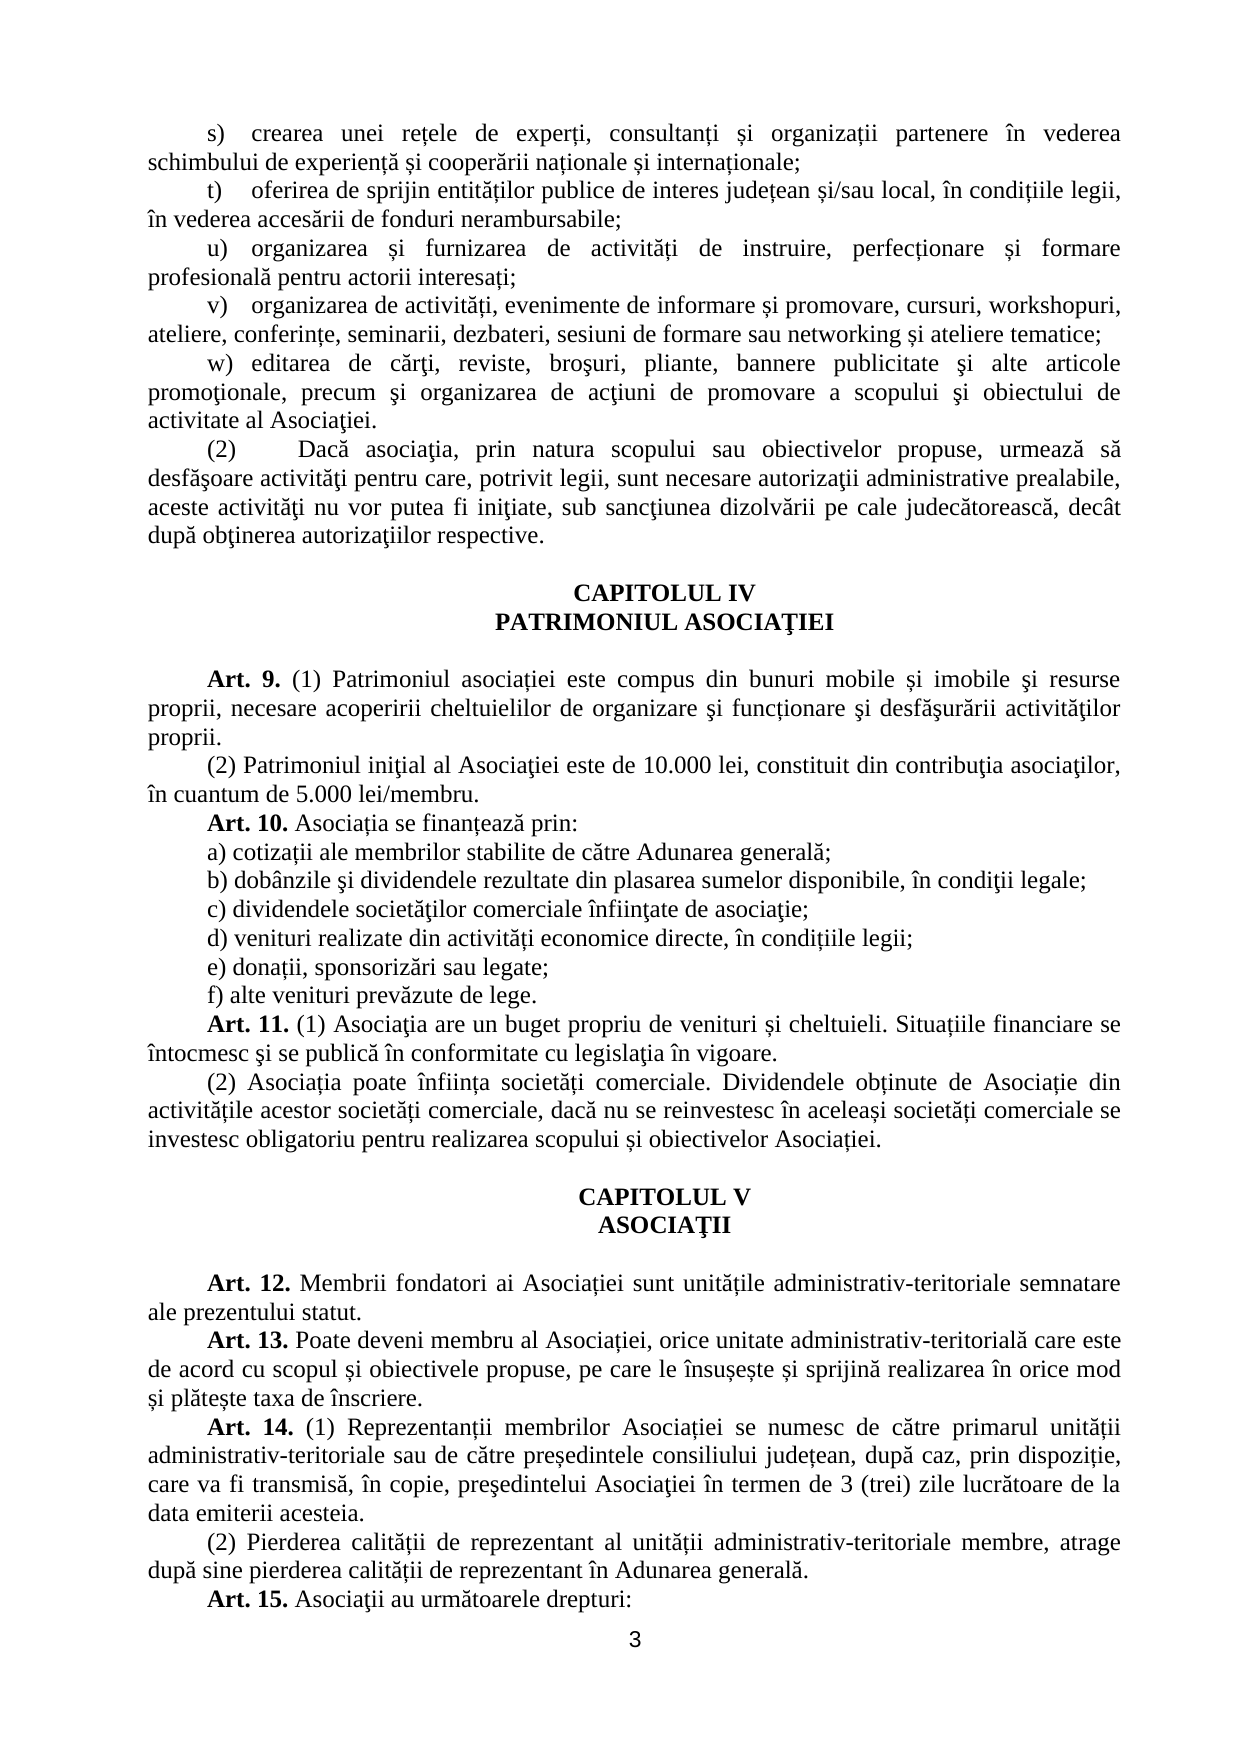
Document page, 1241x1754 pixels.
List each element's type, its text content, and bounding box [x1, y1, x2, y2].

text Art. 11. (1) Asociaţia are un buget propriu de venituri și cheltuieli. Situațiile financiare se întocmesc şi se publică în conformitate cu legislaţia în vigoare. [148, 1009, 1122, 1067]
text (2) Pierderea calității de reprezentant al unității administrativ-teritoriale membre, atrage după sine pierderea calității de reprezentant în Adunarea generală. [148, 1527, 1122, 1584]
list oferirea de sprijin entităților publice de interes județean și/sau local, în condițiile legii, în vederea accesării de fonduri nerambursabile; [148, 176, 1122, 233]
text CAPITOLUL IV [148, 578, 1122, 607]
text f) alte venituri prevăzute de lege. [148, 981, 1122, 1009]
text Art. 9. (1) Patrimoniul asociației este compus din bunuri mobile și imobile şi resurse proprii, necesare acoperirii cheltuielilor de organizare şi funcționare şi desfăşurării activităţilor proprii. [148, 664, 1122, 751]
list Dacă asociaţia, prin natura scopului sau obiectivelor propuse, urmează să desfăşoare activităţi pentru care, potrivit legii, sunt necesare autorizaţii administrative prealabile, aceste activităţi nu vor putea fi iniţiate, sub sancţiunea dizolvării pe cale judecătorească, decât după obţinerea autorizaţiilor respective. [148, 434, 1122, 549]
list editarea de cărţi, reviste, broşuri, pliante, bannere publicitate şi alte articole promoţionale, precum şi organizarea de acţiuni de promovare a scopului şi obiectului de activitate al Asociaţiei. [148, 348, 1122, 434]
text (2) Asociația poate înființa societăți comerciale. Dividendele obținute de Asociație din activitățile acestor societăți comerciale, dacă nu se reinvestesc în aceleași societăți comerciale se investesc obligatoriu pentru realizarea scopului și obiectivelor Asociației. [148, 1067, 1122, 1153]
text Art. 15. Asociaţii au următoarele drepturi: [148, 1584, 1122, 1613]
list organizarea de activități, evenimente de informare și promovare, cursuri, workshopuri, ateliere, conferințe, seminarii, dezbateri, sesiuni de formare sau networking și ateliere tematice; [148, 291, 1122, 348]
text b) dobânzile şi dividendele rezultate din plasarea sumelor disponibile, în condiţii legale; [148, 866, 1122, 894]
text Art. 14. (1) Reprezentanții membrilor Asociației se numesc de către primarul unității administrativ-teritoriale sau de către președintele consiliului județean, după caz, prin dispoziție, care va fi transmisă, în copie, preşedintelui Asociaţiei în termen de 3 (trei) zile lucrătoare de la data emiterii acesteia. [148, 1412, 1122, 1527]
text ASOCIAŢII [148, 1211, 1122, 1239]
text Art. 13. Poate deveni membru al Asociației, orice unitate administrativ-teritorială care este de acord cu scopul și obiectivele propuse, pe care le însușește și sprijină realizarea în orice mod și plătește taxa de înscriere. [148, 1326, 1122, 1412]
text CAPITOLUL V [148, 1182, 1122, 1211]
text e) donații, sponsorizări sau legate; [148, 952, 1122, 981]
list crearea unei rețele de experți, consultanți și organizații partenere în vederea schimbului de experiență și cooperării naționale și internaționale; [148, 118, 1122, 176]
text (2) Patrimoniul iniţial al Asociaţiei este de 10.000 lei, constituit din contribuţia asociaţilor, în cuantum de 5.000 lei/membru. [148, 751, 1122, 808]
text Art. 12. Membrii fondatori ai Asociației sunt unitățile administrativ-teritoriale semnatare ale prezentului statut. [148, 1268, 1122, 1326]
list organizarea și furnizarea de activități de instruire, perfecționare și formare profesională pentru actorii interesați; [148, 233, 1122, 291]
text c) dividendele societăţilor comerciale înfiinţate de asociaţie; [148, 894, 1122, 923]
text Art. 10. Asociația se finanțează prin: [148, 808, 1122, 837]
text PATRIMONIUL ASOCIAŢIEI [148, 607, 1122, 636]
text d) venituri realizate din activități economice directe, în condițiile legii; [148, 923, 1122, 952]
text a) cotizații ale membrilor stabilite de către Adunarea generală; [148, 837, 1122, 866]
